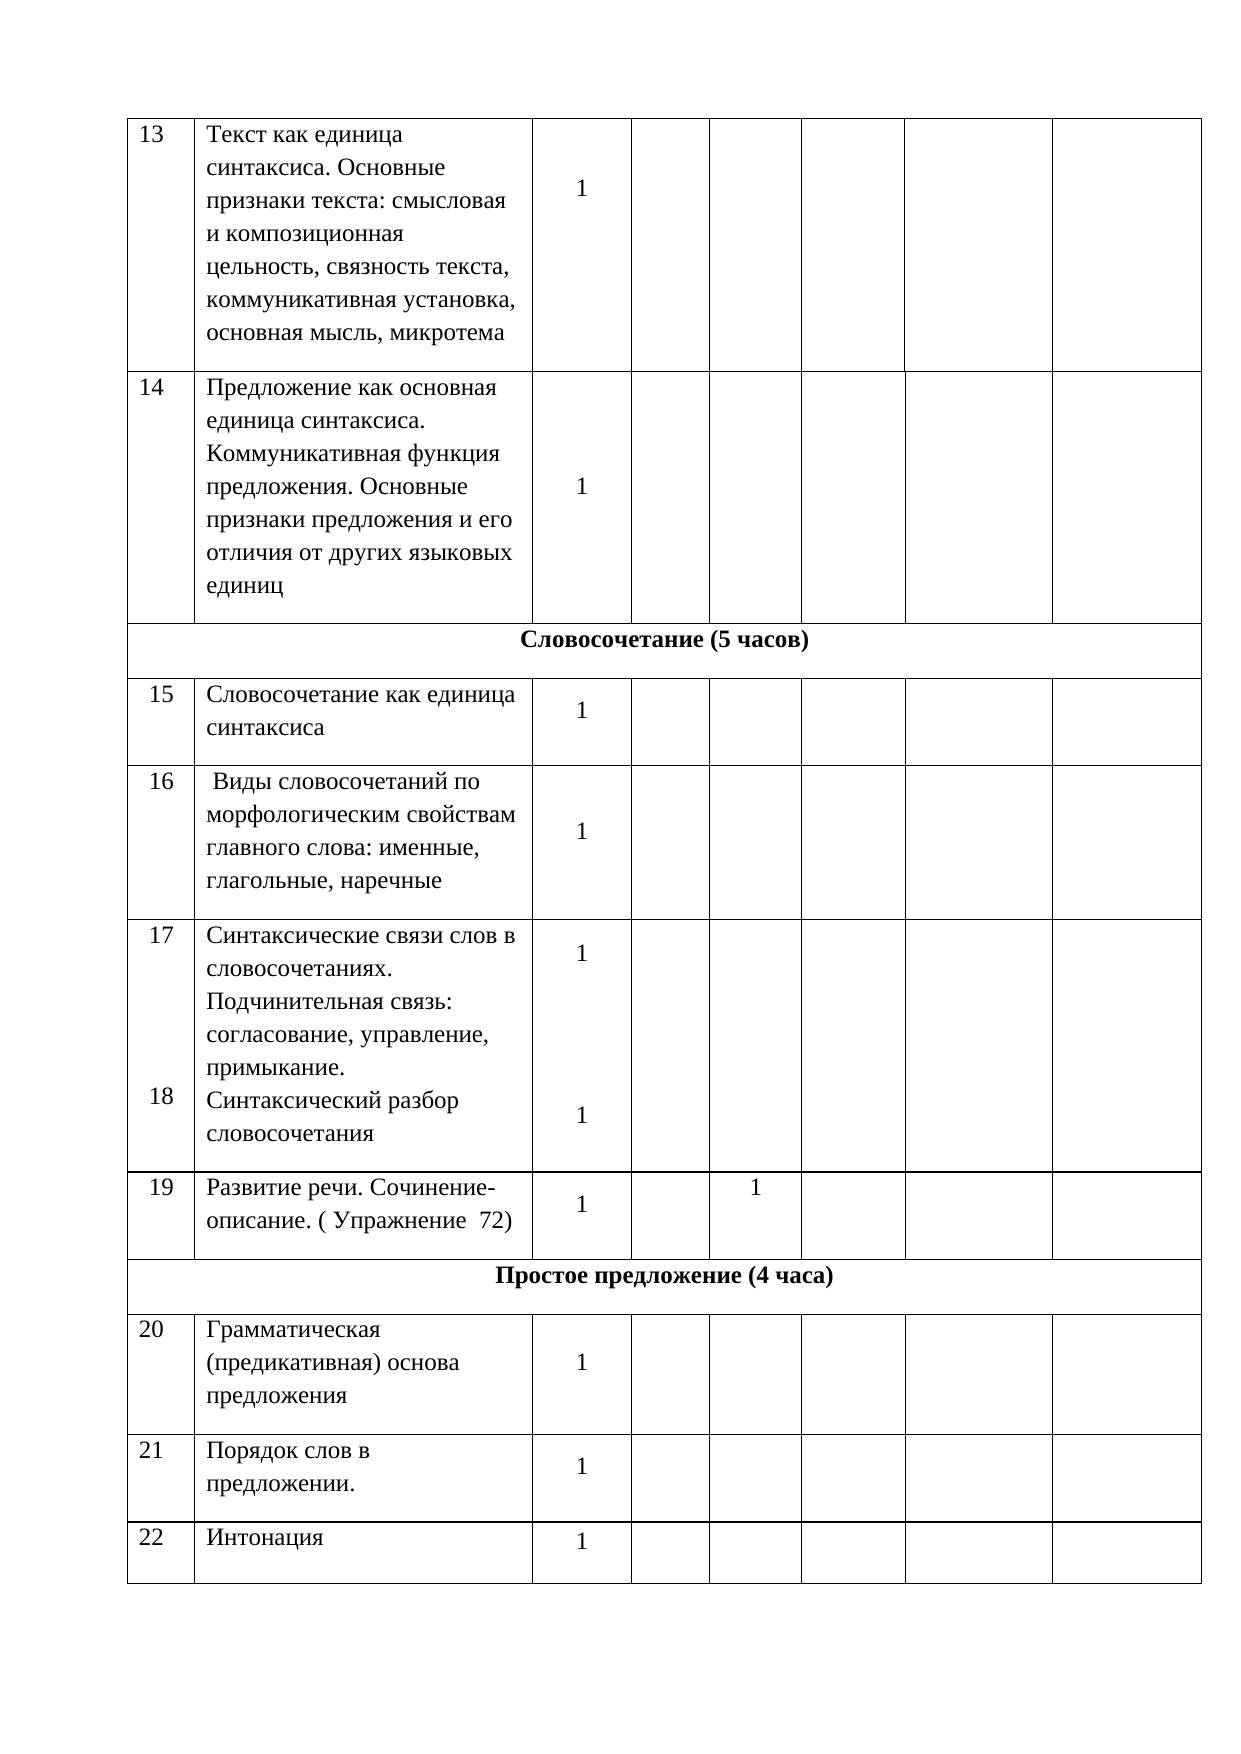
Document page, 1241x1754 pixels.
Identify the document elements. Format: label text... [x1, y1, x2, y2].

table_cell 1 [533, 1435, 631, 1521]
table_cell Виды словосочетаний по морфологическим свойствам главного слова: именные, глагольные, наречные [195, 766, 532, 919]
table_cell [906, 1173, 1052, 1259]
table_cell [802, 372, 905, 623]
table_cell [632, 1435, 709, 1521]
table_cell 1 [533, 766, 631, 919]
table_cell [710, 766, 801, 919]
table_cell [632, 766, 709, 919]
table_cell [905, 119, 1052, 371]
table_cell [632, 920, 709, 1171]
table_cell Интонация [195, 1523, 532, 1582]
table_cell [1053, 1435, 1201, 1521]
table_cell [1053, 1173, 1201, 1259]
table_cell [1053, 372, 1201, 623]
table_cell 16 [128, 766, 194, 919]
table_cell [1053, 1523, 1201, 1582]
table_cell [906, 766, 1052, 919]
table_cell 19 [128, 1173, 194, 1259]
table_cell [802, 920, 905, 1171]
table_cell 1 [533, 679, 631, 765]
table_cell [710, 920, 801, 1171]
table_cell Словосочетание (5 часов) [128, 624, 1201, 678]
table_cell [906, 1523, 1052, 1582]
table_cell 1 [533, 1523, 631, 1582]
table_cell 21 [128, 1435, 194, 1521]
table_cell 1 1 [533, 920, 631, 1171]
table_cell [632, 1523, 709, 1582]
table_cell [802, 1523, 905, 1582]
table_cell 20 [128, 1315, 194, 1434]
table_cell [1053, 766, 1201, 919]
table_cell [906, 920, 1052, 1171]
table_cell [906, 679, 1052, 765]
table_cell Порядок слов в предложении. [195, 1435, 532, 1521]
table_cell Грамматическая (предикативная) основа предложения [195, 1315, 532, 1434]
table_cell Развитие речи. Сочинение-описание. ( Упражнение 72) [195, 1173, 532, 1259]
table_cell [632, 372, 709, 623]
table_cell Предложение как основная единица синтаксиса. Коммуникативная функция предложения. Основные признаки предложения и его отличия от других языковых единиц [195, 372, 532, 623]
table_cell [710, 1315, 801, 1434]
table_cell 1 [533, 1315, 631, 1434]
table_cell [632, 679, 709, 765]
table_cell Синтаксические связи слов в словосочетаниях. Подчинительная связь: согласование, управление, примыкание. Синтаксический разбор словосочетания [195, 920, 532, 1171]
table_cell [710, 679, 801, 765]
table_cell 22 [128, 1523, 194, 1582]
table_cell 14 [128, 372, 194, 623]
table_cell Словосочетание как единица синтаксиса [195, 679, 532, 765]
table_cell [802, 766, 905, 919]
table_cell [1053, 119, 1201, 371]
table_cell [906, 1435, 1052, 1521]
table_cell [802, 1315, 905, 1434]
table_cell Простое предложение (4 часа) [128, 1260, 1201, 1313]
table_cell [906, 372, 1052, 623]
table_cell [802, 1435, 905, 1521]
table_cell [1053, 920, 1201, 1171]
table_cell [906, 1315, 1052, 1434]
table_cell 1 [533, 119, 631, 371]
table_cell 1 [533, 372, 631, 623]
table_cell 15 [128, 679, 194, 765]
table_cell [632, 119, 709, 371]
table_cell Текст как единица синтаксиса. Основные признаки текста: смысловая и композиционная цельность, связность текста, коммуникативная установка, основная мысль, микротема [195, 119, 532, 371]
table_cell 1 [710, 1173, 801, 1259]
table_cell 17 18 [128, 920, 194, 1171]
table_cell [710, 1435, 801, 1521]
table_cell [802, 119, 904, 371]
table_cell 1 [533, 1173, 631, 1259]
table_cell 13 [128, 119, 194, 371]
table_cell [1053, 1315, 1201, 1434]
table_cell [710, 119, 801, 371]
table_cell [1053, 679, 1201, 765]
table_cell [802, 679, 905, 765]
table_cell [710, 372, 801, 623]
table_cell [632, 1315, 709, 1434]
table_cell [632, 1173, 709, 1259]
table_cell [802, 1173, 905, 1259]
table_cell [710, 1523, 801, 1582]
